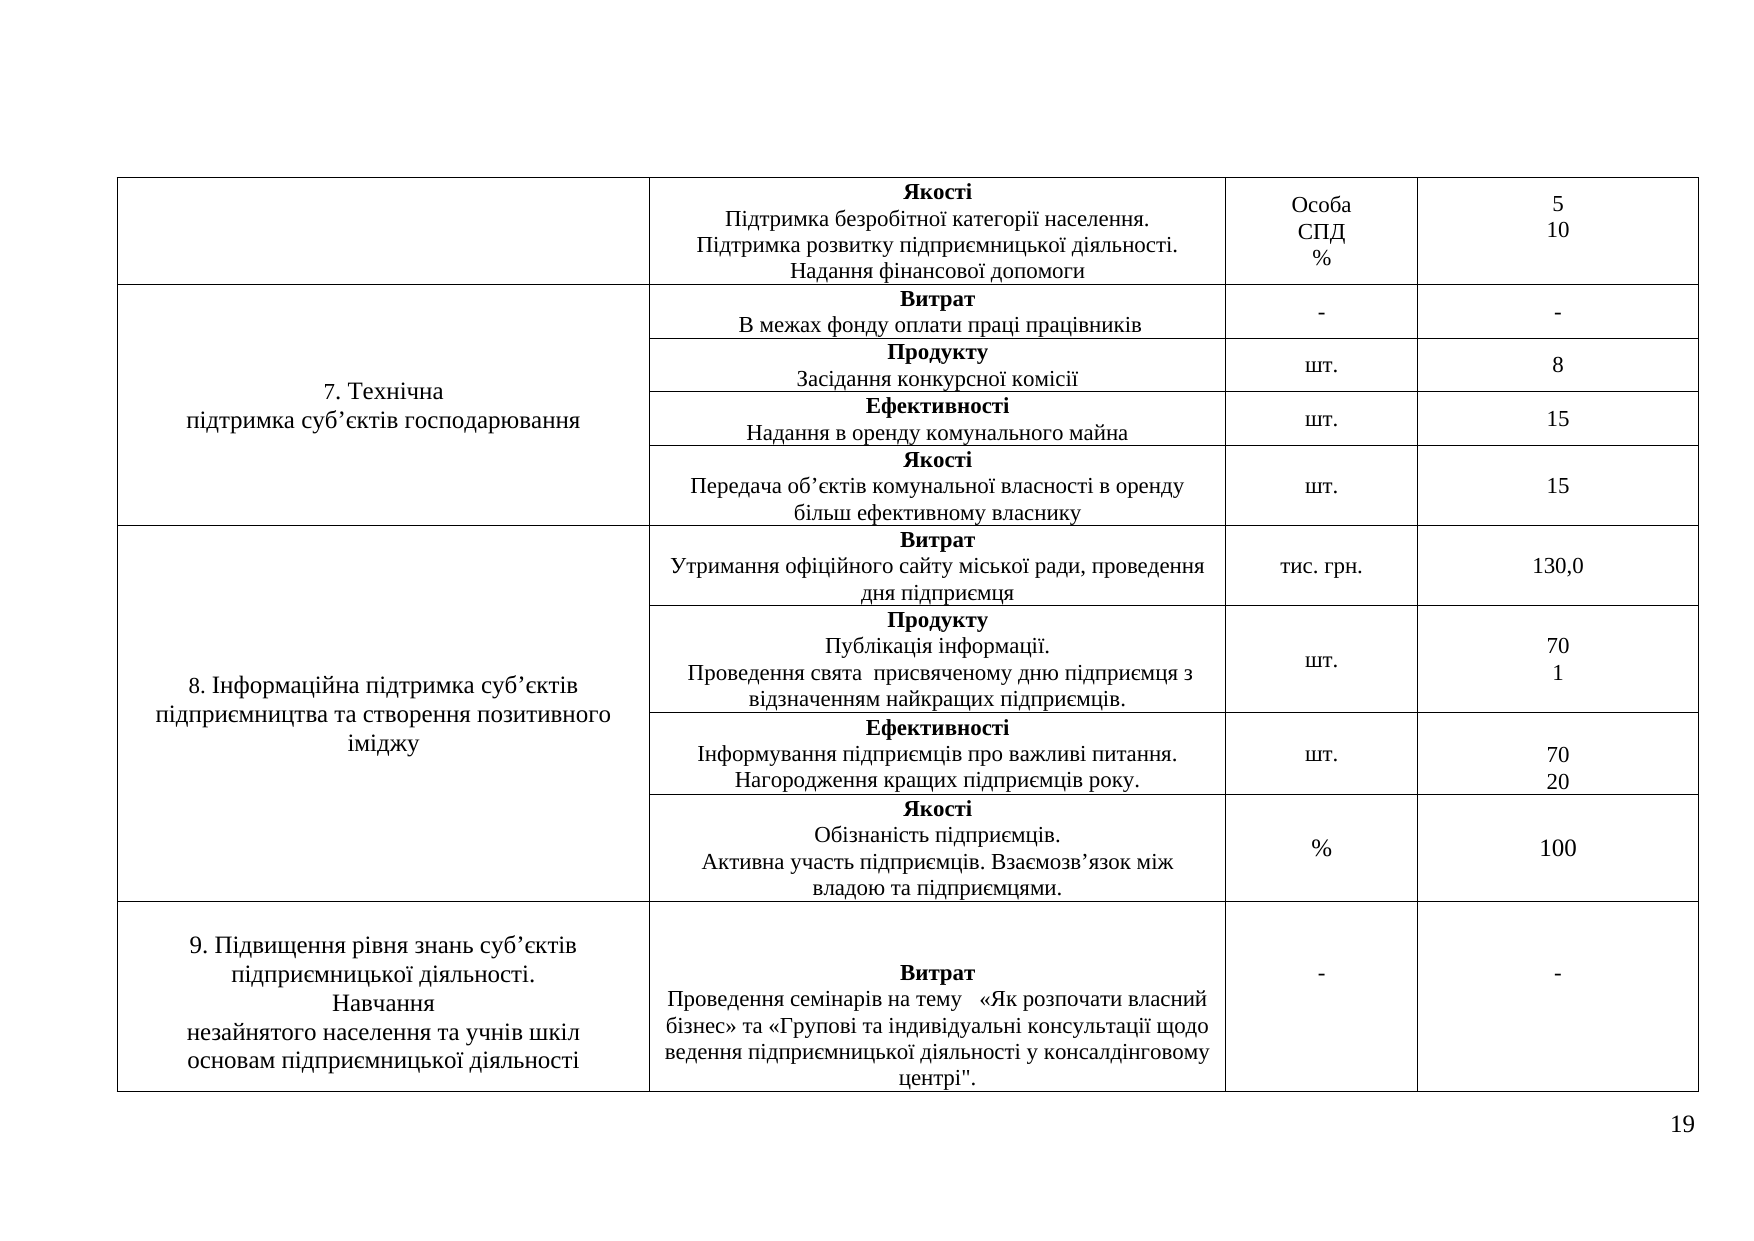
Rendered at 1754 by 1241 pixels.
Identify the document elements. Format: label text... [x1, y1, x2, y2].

table_cell 130,0 [1418, 526, 1698, 605]
table_cell Особа СПД % [1226, 178, 1417, 284]
table_cell - [1226, 902, 1417, 1091]
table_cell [118, 902, 649, 1091]
table_cell 15 [1418, 446, 1698, 525]
table_cell Витрат В межах фонду оплати праці працівників [650, 285, 1225, 337]
table_cell шт. [1226, 606, 1417, 712]
table_cell - [1226, 285, 1417, 337]
table_cell - [1418, 902, 1698, 1091]
table_cell Ефективності Надання в оренду комунального майна [650, 392, 1225, 445]
table_cell шт. [1226, 446, 1417, 525]
table_cell Якості Передача об’єктів комунальної власності в оренду більш ефективному власнику [650, 446, 1225, 525]
table_cell 8. Інформаційна підтримка суб’єктів підприємництва та створення позитивного іміджу [118, 526, 649, 901]
table_cell 7. Технічна підтримка суб’єктів господарювання [118, 285, 649, 525]
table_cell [650, 902, 1225, 1091]
table_cell 5 10 [1418, 178, 1698, 284]
table_cell 70 20 [1418, 713, 1698, 794]
table_cell шт. [1226, 392, 1417, 445]
table_cell 15 [1418, 392, 1698, 445]
table_cell Ефективності Інформування підприємців про важливі питання. Нагородження кращих підприємців року. [650, 713, 1225, 794]
table_cell 8 [1418, 339, 1698, 391]
table_cell Якості Обізнаність підприємців. Активна участь підприємців. Взаємозв’язок між владою та підприємцями. [650, 795, 1225, 901]
table_cell 70 1 [1418, 606, 1698, 712]
table_cell шт. [1226, 339, 1417, 391]
table_cell % [1226, 795, 1417, 901]
table_cell Витрат Утримання офіційного сайту міської ради, проведення дня підприємця [650, 526, 1225, 605]
table_cell Якості Підтримка безробітної категорії населення. Підтримка розвитку підприємницької діяльності. Надання фінансової допомоги [650, 178, 1225, 284]
table_cell Продукту Публікація інформації. Проведення свята присвяченому дню підприємця з відзначенням найкращих підприємців. [650, 606, 1225, 712]
table_cell - [1418, 285, 1698, 337]
table_cell шт. [1226, 713, 1417, 794]
table_cell тис. грн. [1226, 526, 1417, 605]
table_cell 100 [1418, 795, 1698, 901]
table_cell Продукту Засідання конкурсної комісії [650, 339, 1225, 391]
